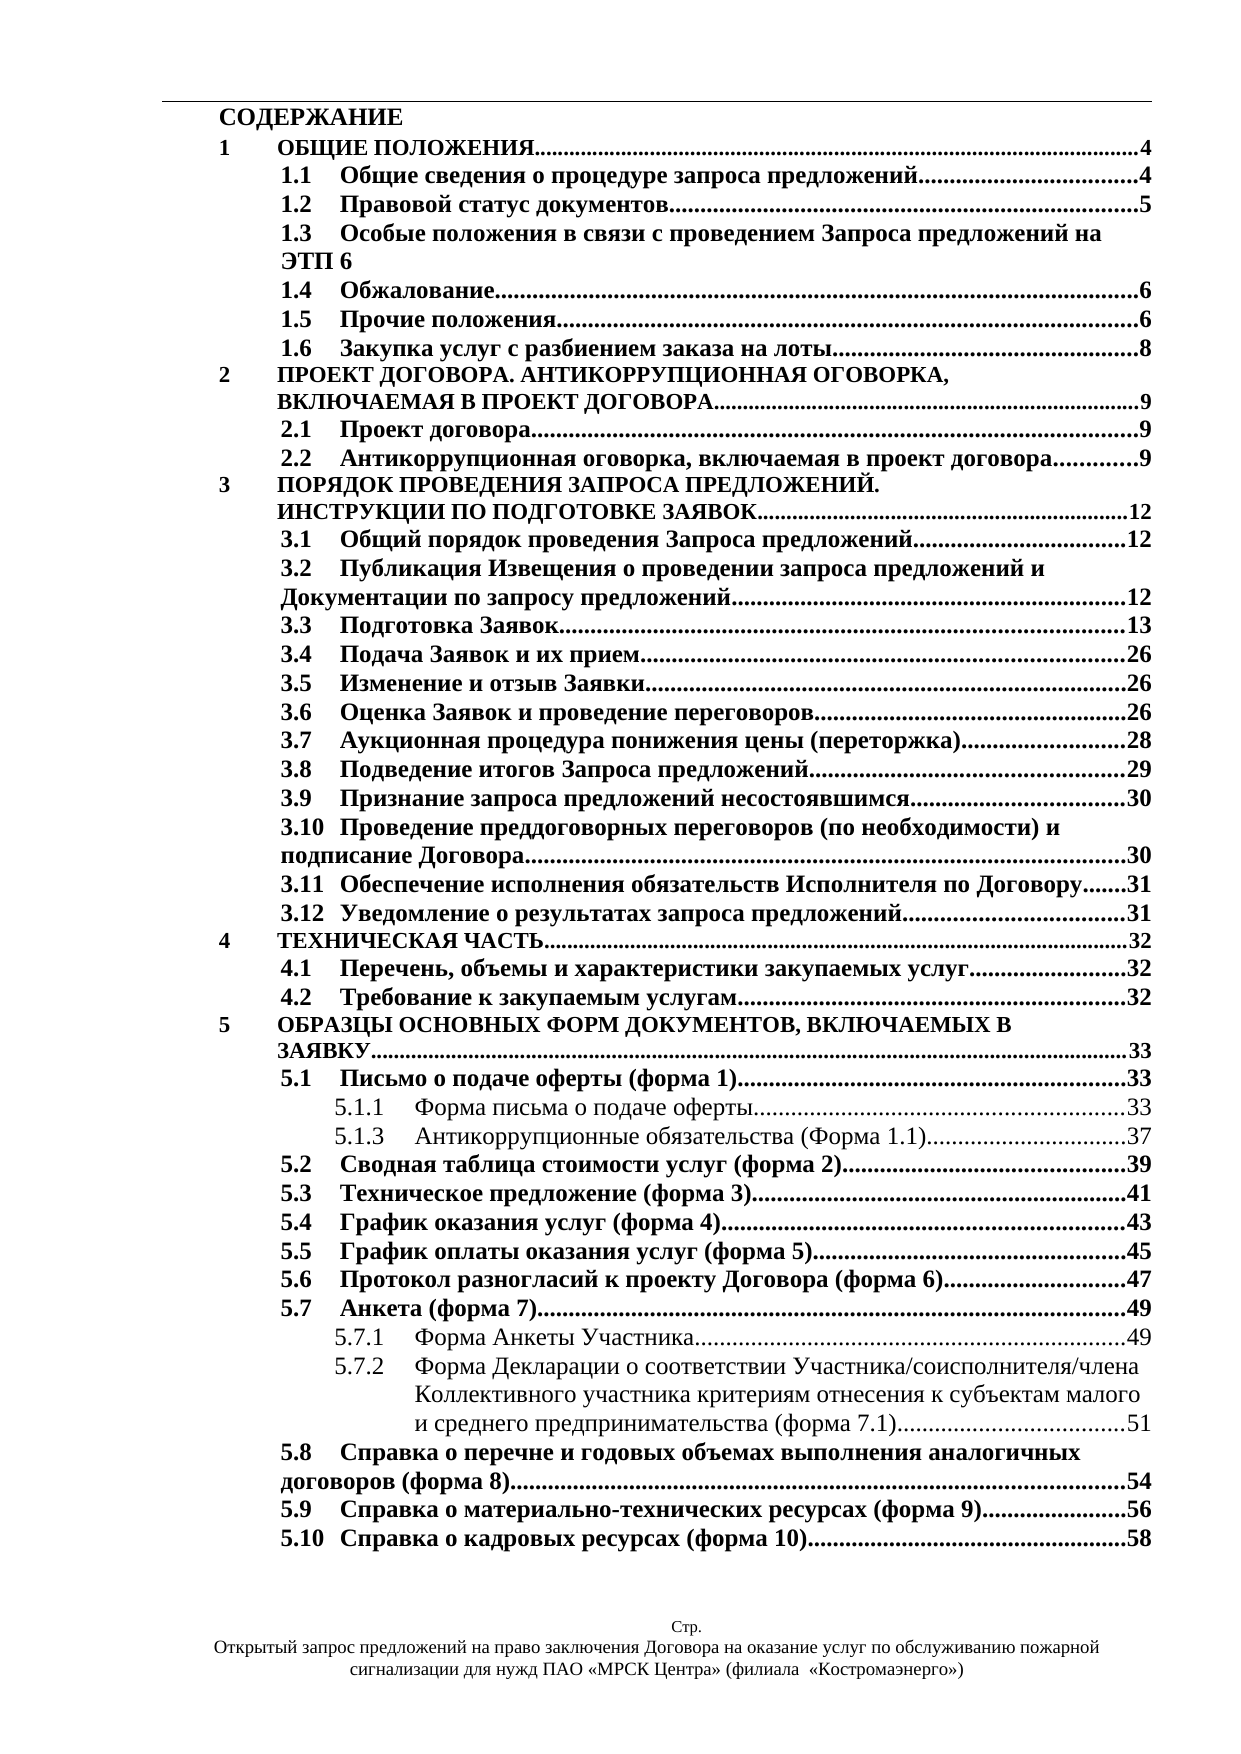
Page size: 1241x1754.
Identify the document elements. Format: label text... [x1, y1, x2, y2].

text 5.1.3 Антикоррупционные обязательства (Форма 1.1). 37 [334, 1121, 1144, 1149]
text 5.4 График оказания услуг (форма 4) 43 [280, 1207, 1133, 1236]
text 5.7 Анкета (форма 7) 49 [280, 1293, 1133, 1322]
text 3.7 Аукционная процедура понижения цены (переторжка) 28 [280, 726, 1133, 754]
text 3.3 Подготовка Заявок 13 [280, 611, 1133, 639]
text 1.6 Закупка услуг с разбиением заказа на лоты 8 [280, 333, 1133, 361]
text 5.1.1 Форма письма о подаче оферты 33 [334, 1092, 1144, 1121]
text 2.1 Проект договора 9 [280, 414, 1133, 443]
text 2 Проект Договора. Антикоррупционная оговорка, включаемая в проект договора 9 [218, 361, 1033, 414]
text 4.1 Перечень, объемы и характеристики закупаемых услуг 32 [280, 953, 1133, 982]
text 5 Образцы основных форм документов, включаемых в Заявку 33 [218, 1011, 1033, 1063]
text 3.12 Уведомление о результатах запроса предложений 31 [280, 898, 1133, 927]
text 5.1 Письмо о подаче оферты (форма 1) 33 [280, 1063, 1133, 1092]
text 3.2 Публикация Извещения о проведении запроса предложений и Документации по запросу предложений 12 [280, 553, 1133, 611]
text 5.10 Справка о кадровых ресурсах (форма 10) 58 [280, 1523, 1133, 1552]
text 4.2 Требование к закупаемым услугам 32 [280, 982, 1133, 1011]
text 1.3 Особые положения в связи с проведением Запроса предложений на ЭТП 6 [280, 218, 1133, 275]
text 5.6 Протокол разногласий к проекту Договора (форма 6) 47 [280, 1264, 1133, 1293]
text 5.9 Справка о материально-технических ресурсах (форма 9) 56 [280, 1494, 1133, 1523]
text 5.8 Справка о перечне и годовых объемах выполнения аналогичных договоров (форма 8) 54 [280, 1437, 1133, 1494]
text 5.7.1 Форма Анкеты Участника 49 [334, 1322, 1144, 1351]
text 3.5 Изменение и отзыв Заявки 26 [280, 668, 1133, 697]
text 5.7.2 Форма Декларации о соответствии Участника/соисполнителя/члена Коллективного участника критериям отнесения к субъектам малого и среднего предпринимательства (форма 7.1) 51 [334, 1351, 1144, 1437]
text 5.5 График оплаты оказания услуг (форма 5) 45 [280, 1236, 1133, 1264]
text 3 Порядок проведения Запроса предложений. Инструкции по подготовке Заявок 12 [218, 472, 1033, 524]
text СОДЕРЖАНИЕ [218, 102, 938, 131]
text 3.8 Подведение итогов Запроса предложений 29 [280, 754, 1133, 783]
text 1 Общие положения 4 [218, 134, 1033, 160]
text 1.1 Общие сведения о процедуре запроса предложений 4 [280, 160, 1133, 189]
text 3.6 Оценка Заявок и проведение переговоров 26 [280, 697, 1133, 726]
text 3.4 Подача Заявок и их прием 26 [280, 639, 1133, 668]
text 1.2 Правовой статус документов 5 [280, 189, 1133, 218]
text 4 Техническая часть 32 [218, 927, 1033, 953]
text 3.9 Признание запроса предложений несостоявшимся 30 [280, 783, 1133, 812]
text 3.1 Общий порядок проведения Запроса предложений 12 [280, 524, 1133, 553]
text 2.2 Антикоррупционная оговорка, включаемая в проект договора 9 [280, 443, 1133, 472]
text 3.10 Проведение преддоговорных переговоров (по необходимости) и подписание Договора 30 [280, 812, 1133, 869]
text 5.2 Сводная таблица стоимости услуг (форма 2) 39 [280, 1149, 1133, 1178]
text 3.11 Обеспечение исполнения обязательств Исполнителя по Договору 31 [280, 869, 1133, 898]
text 5.3 Техническое предложение (форма 3) 41 [280, 1178, 1133, 1207]
text 1.5 Прочие положения 6 [280, 304, 1133, 333]
text 1.4 Обжалование 6 [280, 275, 1133, 304]
